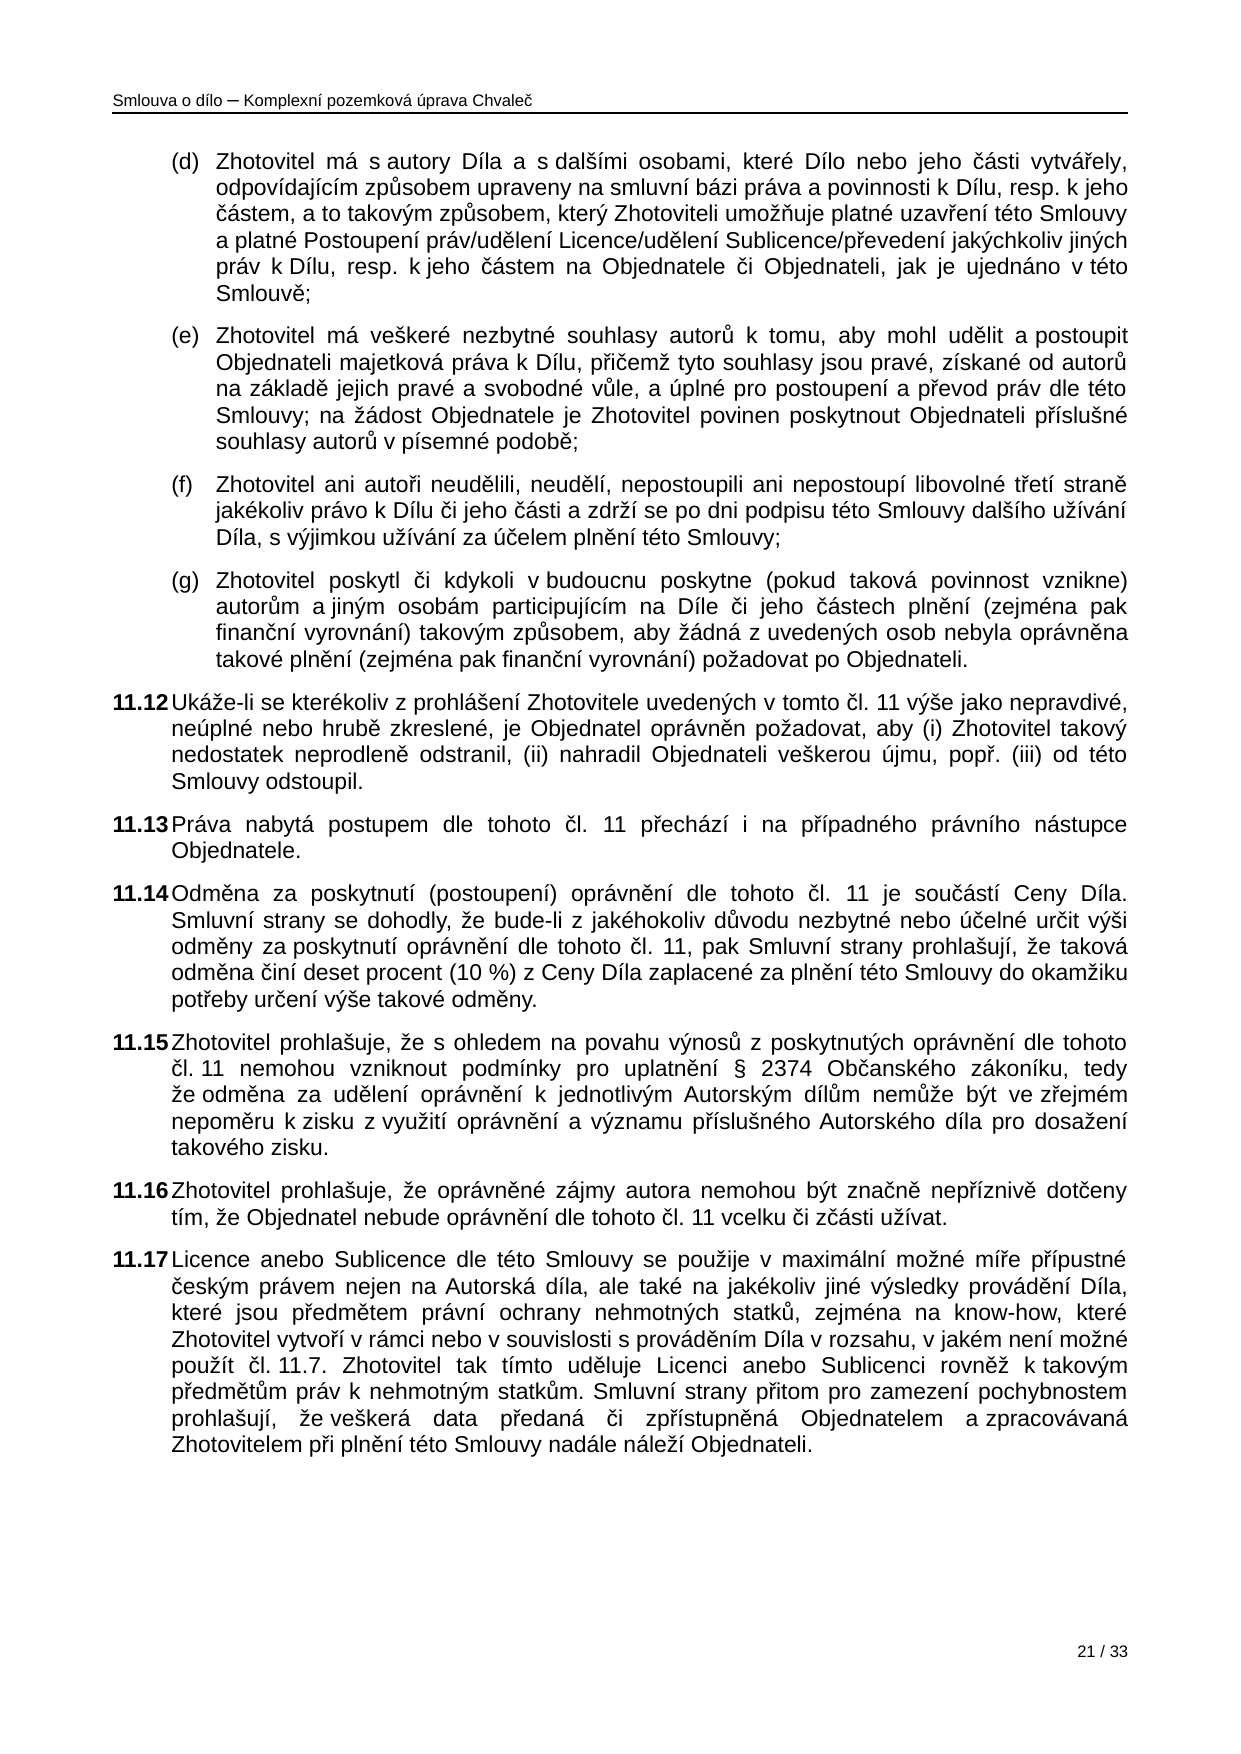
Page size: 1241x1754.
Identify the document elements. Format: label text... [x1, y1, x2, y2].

text Zhotovitel poskytl či kdykoli v budoucnu poskytne (pokud taková povinnost vznikne) autorům a jiným osobám participujícím na Díle či jeho částech plnění (zejména pak finanční vyrovnání) takovým způsobem, aby žádná z uvedených osob nebyla oprávněna takové plnění (zejména pak finanční vyrovnání) požadovat po Objednateli. [171, 567, 1128, 672]
text Práva nabytá postupem dle tohoto čl. 11 přechází i na případného právního nástupce Objednatele. [112, 811, 1128, 863]
text Ukáže-li se kterékoliv z prohlášení Zhotovitele uvedených v tomto čl. 11 výše jako nepravdivé, neúplné nebo hrubě zkreslené, je Objednatel oprávněn požadovat, aby (i) Zhotovitel takový nedostatek neprodleně odstranil, (ii) nahradil Objednateli veškerou újmu, popř. (iii) od této Smlouvy odstoupil. [112, 689, 1128, 794]
text Odměna za poskytnutí (postoupení) oprávnění dle tohoto čl. 11 je součástí Ceny Díla. Smluvní strany se dohodly, že bude-li z jakéhokoliv důvodu nezbytné nebo účelné určit výši odměny za poskytnutí oprávnění dle tohoto čl. 11, pak Smluvní strany prohlašují, že taková odměna činí deset procent (10 %) z Ceny Díla zaplacené za plnění této Smlouvy do okamžiku potřeby určení výše takové odměny. [112, 880, 1128, 1012]
text Licence anebo Sublicence dle této Smlouvy se použije v maximální možné míře přípustné českým právem nejen na Autorská díla, ale také na jakékoliv jiné výsledky provádění Díla, které jsou předmětem právní ochrany nehmotných statků, zejména na know-how, které Zhotovitel vytvoří v rámci nebo v souvislosti s prováděním Díla v rozsahu, v jakém není možné použít čl. 11.7. Zhotovitel tak tímto uděluje Licenci anebo Sublicenci rovněž k takovým předmětům práv k nehmotným statkům. Smluvní strany přitom pro zamezení pochybnostem prohlašují, že veškerá data předaná či zpřístupněná Objednatelem a zpracovávaná Zhotovitelem při plnění této Smlouvy nadále náleží Objednateli. [112, 1246, 1128, 1457]
text Zhotovitel má s autory Díla a s dalšími osobami, které Dílo nebo jeho části vytvářely, odpovídajícím způsobem upraveny na smluvní bázi práva a povinnosti k Dílu, resp. k jeho částem, a to takovým způsobem, který Zhotoviteli umožňuje platné uzavření této Smlouvy a platné Postoupení práv/udělení Licence/udělení Sublicence/převedení jakýchkoliv jiných práv k Dílu, resp. k jeho částem na Objednatele či Objednateli, jak je ujednáno v této Smlouvě; [171, 148, 1128, 306]
text Zhotovitel ani autoři neudělili, neudělí, nepostoupili ani nepostoupí libovolné třetí straně jakékoliv právo k Dílu či jeho části a zdrží se po dni podpisu této Smlouvy dalšího užívání Díla, s výjimkou užívání za účelem plnění této Smlouvy; [171, 471, 1128, 550]
text Zhotovitel má veškeré nezbytné souhlasy autorů k tomu, aby mohl udělit a postoupit Objednateli majetková práva k Dílu, přičemž tyto souhlasy jsou pravé, získané od autorů na základě jejich pravé a svobodné vůle, a úplné pro postoupení a převod práv dle této Smlouvy; na žádost Objednatele je Zhotovitel povinen poskytnout Objednateli příslušné souhlasy autorů v písemné podobě; [171, 322, 1128, 454]
text Zhotovitel prohlašuje, že s ohledem na povahu výnosů z poskytnutých oprávnění dle tohoto čl. 11 nemohou vzniknout podmínky pro uplatnění § 2374 Občanského zákoníku, tedy že odměna za udělení oprávnění k jednotlivým Autorským dílům nemůže být ve zřejmém nepoměru k zisku z využití oprávnění a významu příslušného Autorského díla pro dosažení takového zisku. [112, 1029, 1128, 1160]
text Zhotovitel prohlašuje, že oprávněné zájmy autora nemohou být značně nepříznivě dotčeny tím, že Objednatel nebude oprávnění dle tohoto čl. 11 vcelku či zčásti užívat. [112, 1177, 1128, 1230]
